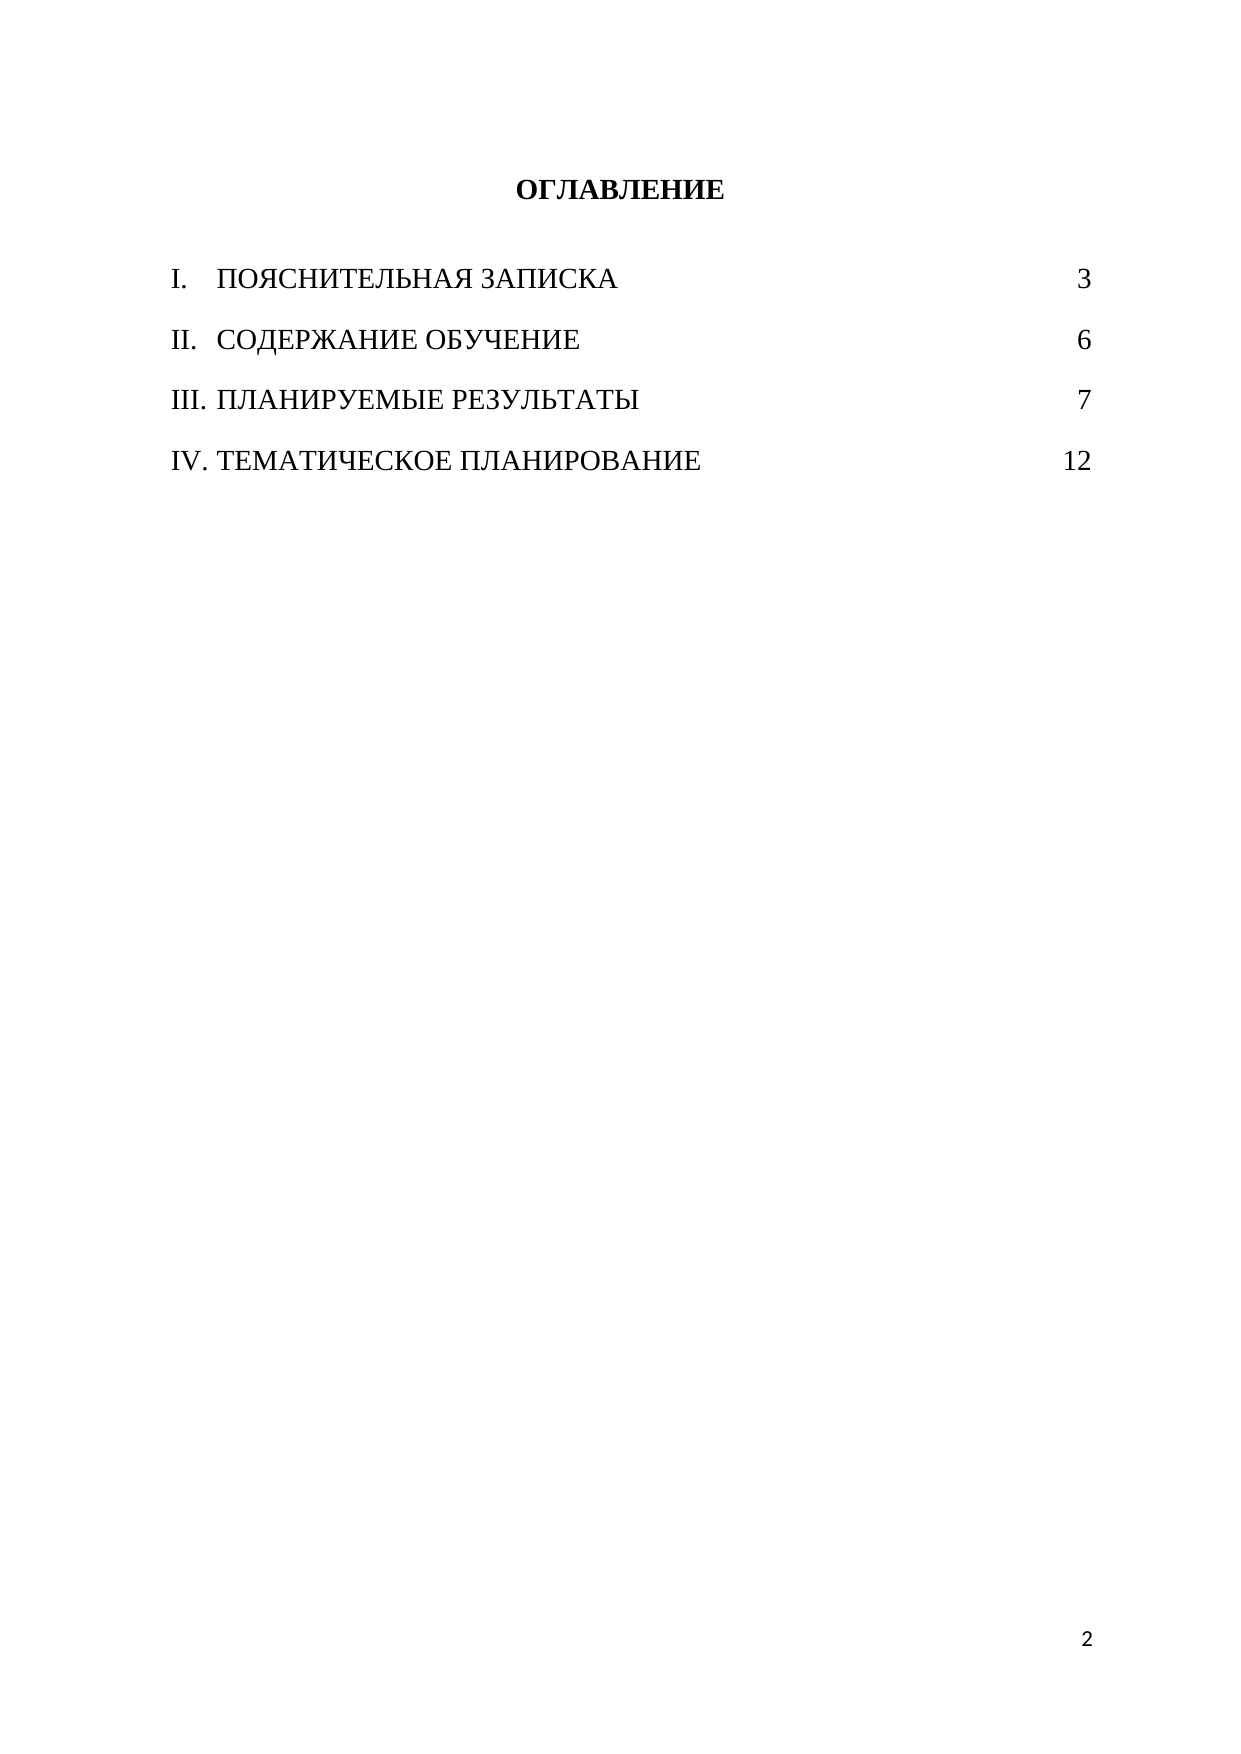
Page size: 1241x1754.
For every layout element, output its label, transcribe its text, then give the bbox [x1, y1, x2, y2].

text ОГЛАВЛЕНИЕ [148, 172, 1092, 205]
